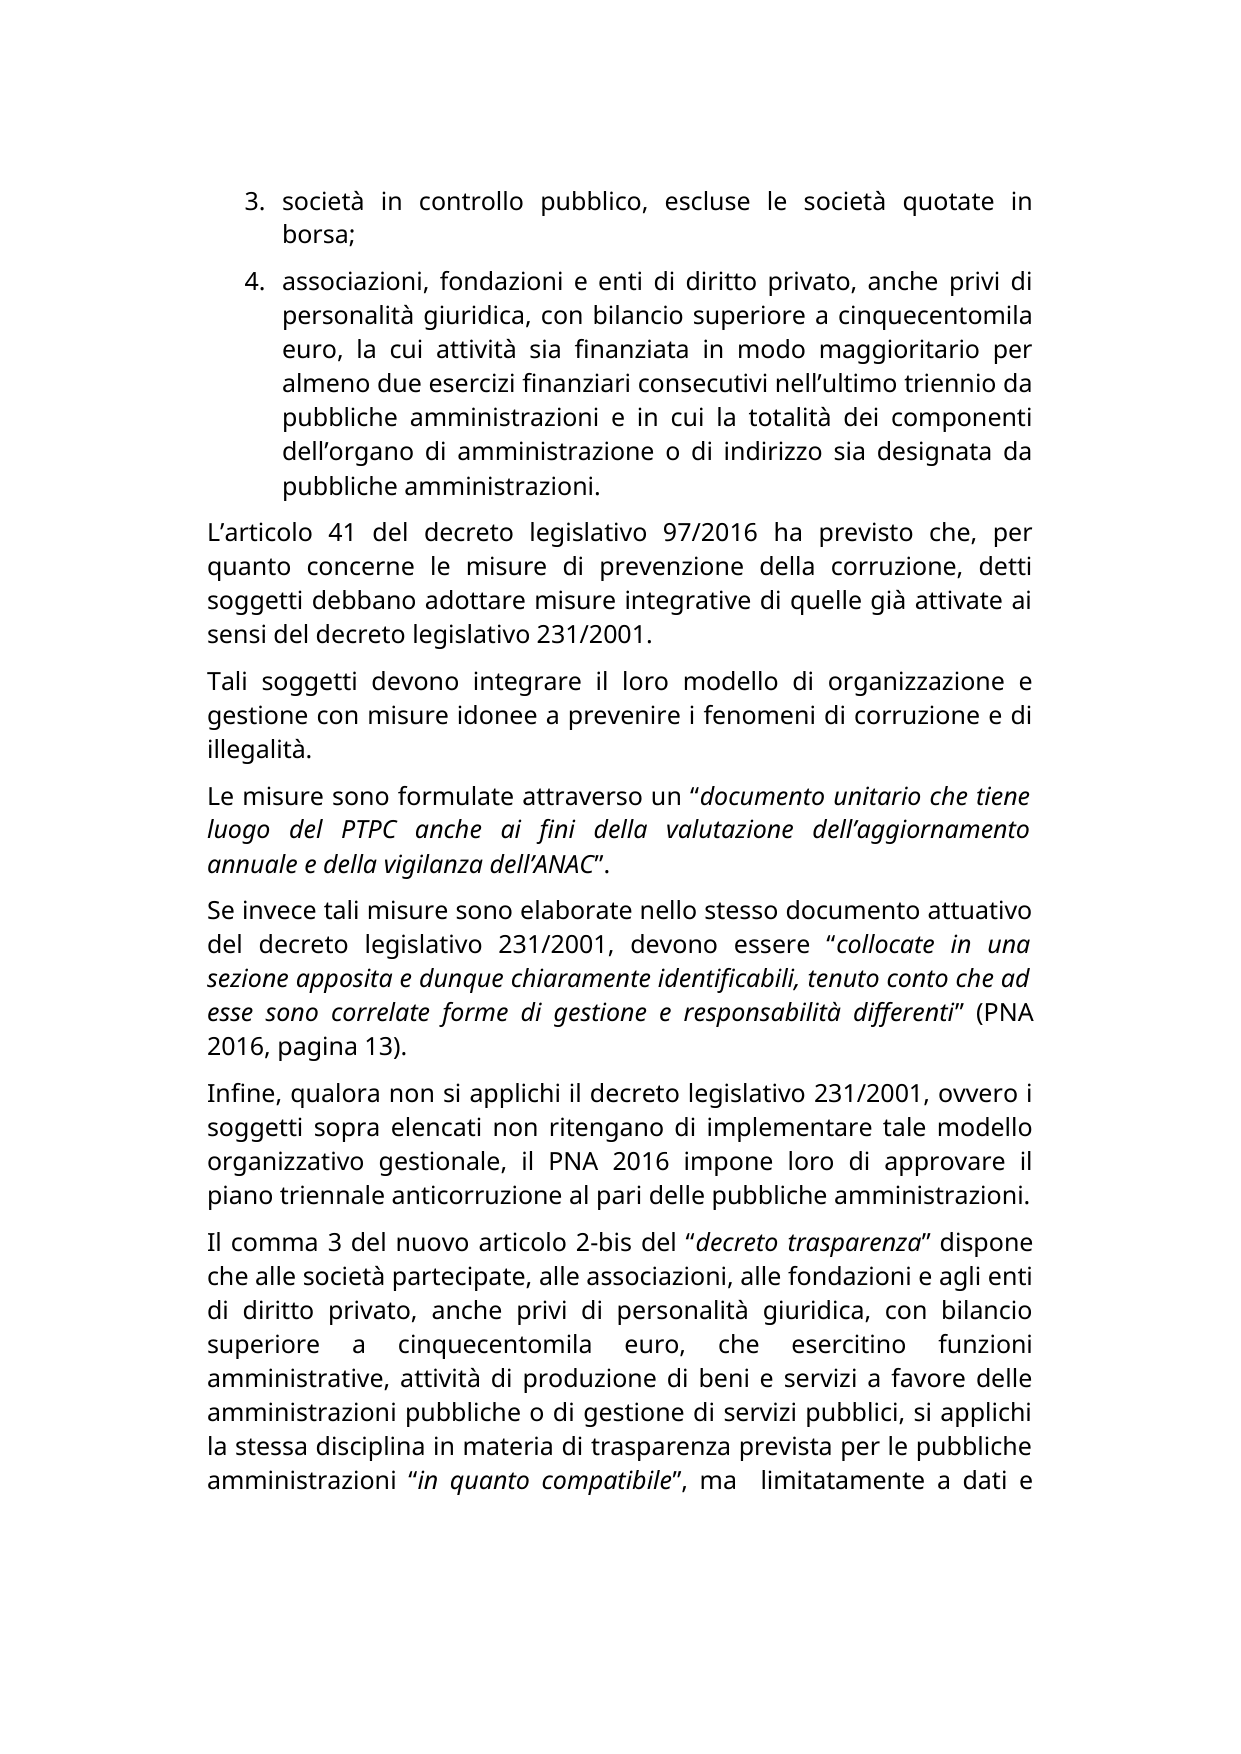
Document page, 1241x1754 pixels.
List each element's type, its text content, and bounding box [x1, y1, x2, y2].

text L’articolo 41 del decreto legislativo 97/2016 ha previsto che, per quanto concerne le misure di prevenzione della corruzione, detti soggetti debbano adottare misure integrative di quelle già attivate ai sensi del decreto legislativo 231/2001. [207, 515, 1033, 651]
text Tali soggetti devono integrare il loro modello di organizzazione e gestione con misure idonee a prevenire i fenomeni di corruzione e di illegalità. [207, 663, 1033, 766]
list associazioni, fondazioni e enti di diritto privato, anche privi di personalità giuridica, con bilancio superiore a cinquecentomila euro, la cui attività sia finanziata in modo maggioritario per almeno due esercizi finanziari consecutivi nell’ultimo triennio da pubbliche amministrazioni e in cui la totalità dei componenti dell’organo di amministrazione o di indirizzo sia designata da pubbliche amministrazioni. [244, 264, 1033, 502]
text Infine, qualora non si applichi il decreto legislativo 231/2001, ovvero i soggetti sopra elencati non ritengano di implementare tale modello organizzativo gestionale, il PNA 2016 impone loro di approvare il piano triennale anticorruzione al pari delle pubbliche amministrazioni. [207, 1076, 1033, 1212]
text Le misure sono formulate attraverso un “documento unitario che tiene luogo del PTPC anche ai fini della valutazione dell’aggiornamento annuale e della vigilanza dell’ANAC”. [207, 778, 1033, 880]
list società in controllo pubblico, escluse le società quotate in borsa; [244, 183, 1033, 251]
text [207, 1224, 1033, 1497]
text Se invece tali misure sono elaborate nello stesso documento attuativo del decreto legislativo 231/2001, devono essere “collocate in una sezione apposita e dunque chiaramente identificabili, tenuto conto che ad esse sono correlate forme di gestione e responsabilità differenti” (PNA 2016, pagina 13). [207, 893, 1033, 1063]
